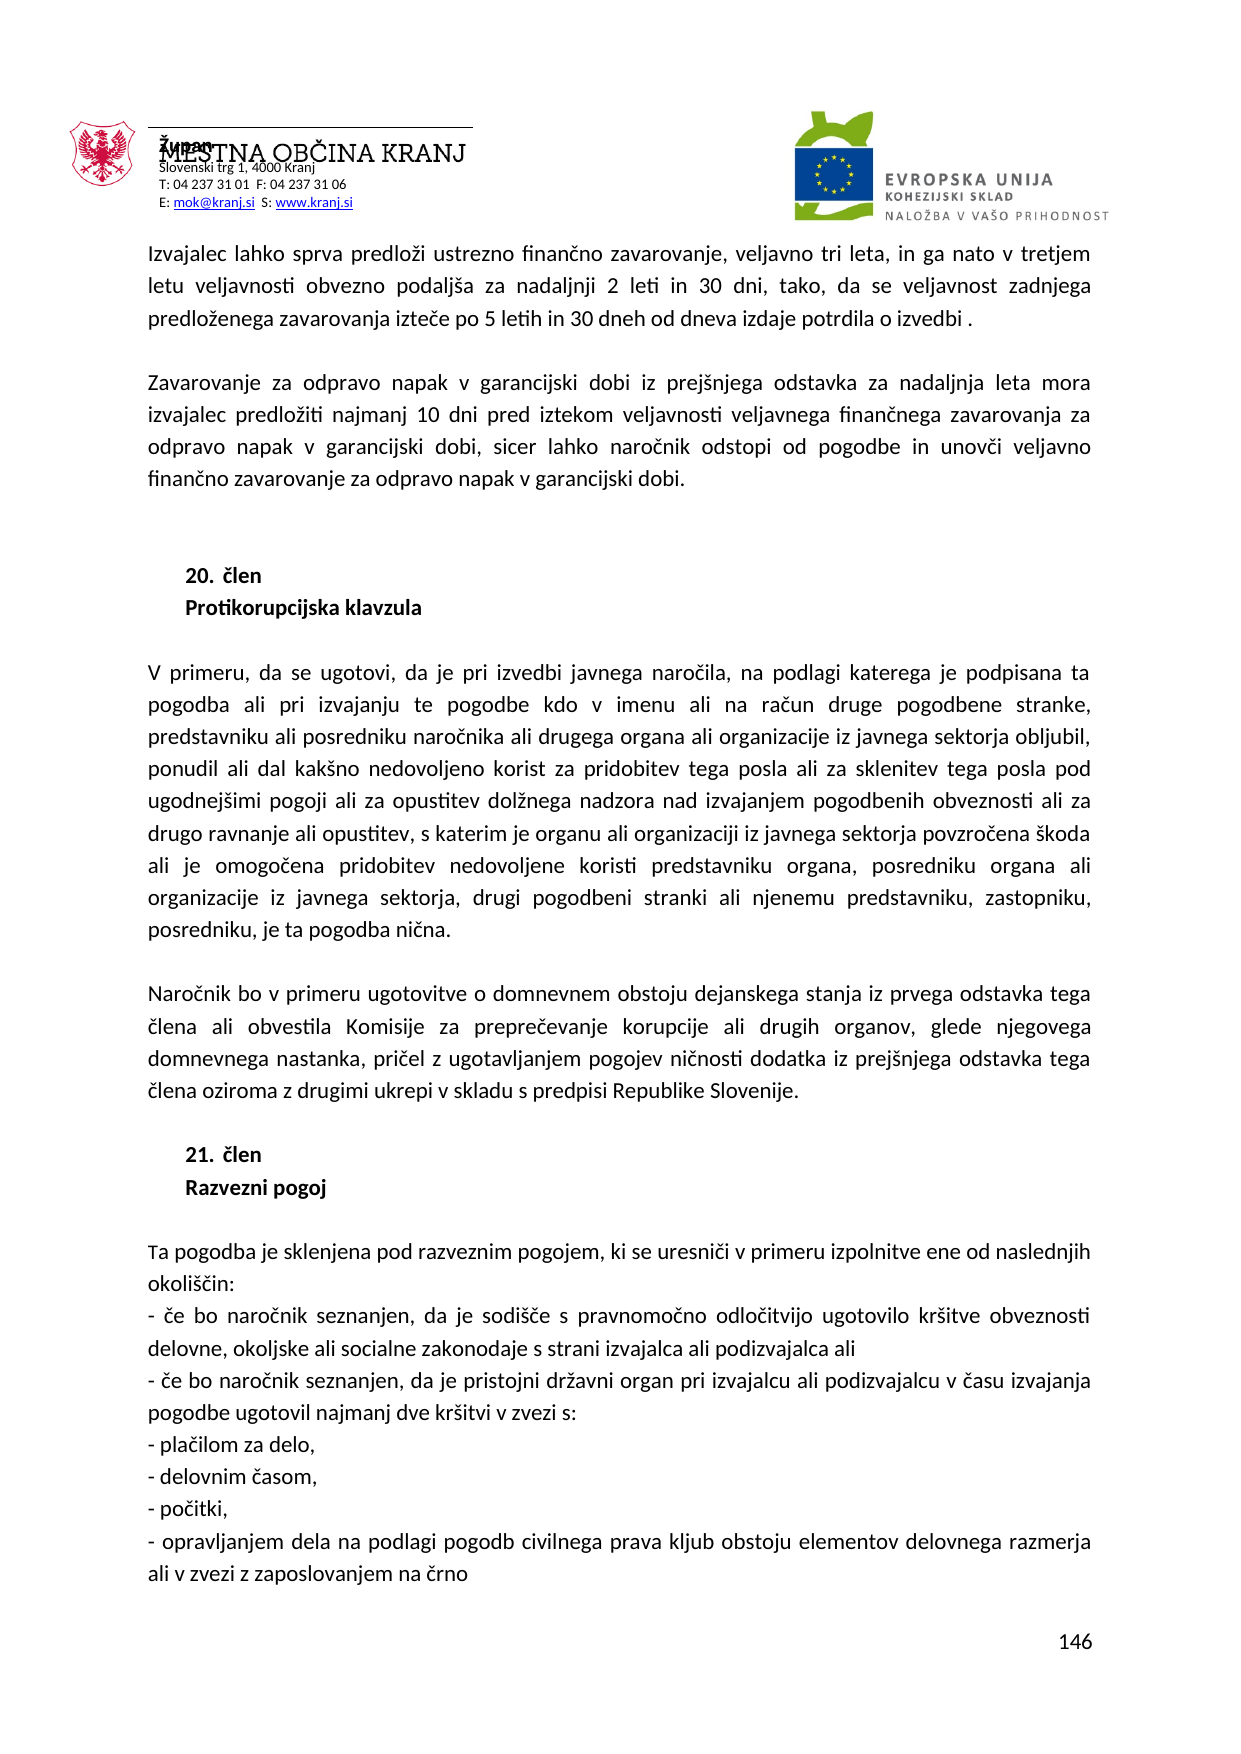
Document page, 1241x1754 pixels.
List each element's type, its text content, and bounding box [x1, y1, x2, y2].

text - če bo naročnik seznanjen, da je sodišče s pravnomočno odločitvijo ugotovilo kršitve obveznosti delovne, okoljske ali socialne zakonodaje s strani izvajalca ali podizvajalca ali [148, 1301, 1093, 1362]
text Izvajalec lahko sprva predloži ustrezno finančno zavarovanje, veljavno tri leta, in ga nato v tretjem letu veljavnosti obvezno podaljša za nadaljnji 2 leti in 30 dni, tako, da se veljavnost zadnjega predloženega zavarovanja izteče po 5 letih in 30 dneh od dneva izdaje potrdila o izvedbi . [148, 239, 1093, 332]
text - delovnim časom, [148, 1462, 1093, 1490]
text - počitki, [148, 1494, 1093, 1523]
text Razvezni pogoj [185, 1173, 1093, 1201]
text - če bo naročnik seznanjen, da je pristojni državni organ pri izvajalcu ali podizvajalcu v času izvajanja pogodbe ugotovil najmanj dve kršitvi v zvezi s: [148, 1366, 1093, 1426]
text Protikorupcijska klavzula [185, 593, 1093, 621]
list člen [185, 561, 1093, 589]
text - opravljanjem dela na podlagi pogodb civilnega prava kljub obstoju elementov delovnega razmerja ali v zvezi z zaposlovanjem na črno [148, 1527, 1093, 1587]
text Ta pogodba je sklenjena pod razveznim pogojem, ki se uresniči v primeru izpolnitve ene od naslednjih okoliščin: [148, 1237, 1093, 1297]
picture [714, 103, 1149, 230]
text V primeru, da se ugotovi, da je pri izvedbi javnega naročila, na podlagi katerega je podpisana ta pogodba ali pri izvajanju te pogodbe kdo v imenu ali na račun druge pogodbene stranke, predstavniku ali posredniku naročnika ali drugega organa ali organizacije iz javnega sektorja obljubil, ponudil ali dal kakšno nedovoljeno korist za pridobitev tega posla ali za sklenitev tega posla pod ugodnejšimi pogoji ali za opustitev dolžnega nadzora nad izvajanjem pogodbenih obveznosti ali za drugo ravnanje ali opustitev, s katerim je organu ali organizaciji iz javnega sektorja povzročena škoda ali je omogočena pridobitev nedovoljene koristi predstavniku organa, posredniku organa ali organizacije iz javnega sektorja, drugi pogodbeni stranki ali njenemu predstavniku, zastopniku, posredniku, je ta pogodba nična. [148, 658, 1093, 943]
list člen [185, 1141, 1093, 1168]
text Zavarovanje za odpravo napak v garancijski dobi iz prejšnjega odstavka za nadaljnja leta mora izvajalec predložiti najmanj 10 dni pred iztekom veljavnosti veljavnega finančnega zavarovanja za odpravo napak v garancijski dobi, sicer lahko naročnik odstopi od pogodbe in unovči veljavno finančno zavarovanje za odpravo napak v garancijski dobi. [148, 368, 1093, 493]
text Naročnik bo v primeru ugotovitve o domnevnem obstoju dejanskega stanja iz prvega odstavka tega člena ali obvestila Komisije za preprečevanje korupcije ali drugih organov, glede njegovega domnevnega nastanka, pričel z ugotavljanjem pogojev ničnosti dodatka iz prejšnjega odstavka tega člena oziroma z drugimi ukrepi v skladu s predpisi Republike Slovenije. [148, 979, 1093, 1104]
text - plačilom za delo, [148, 1430, 1093, 1458]
